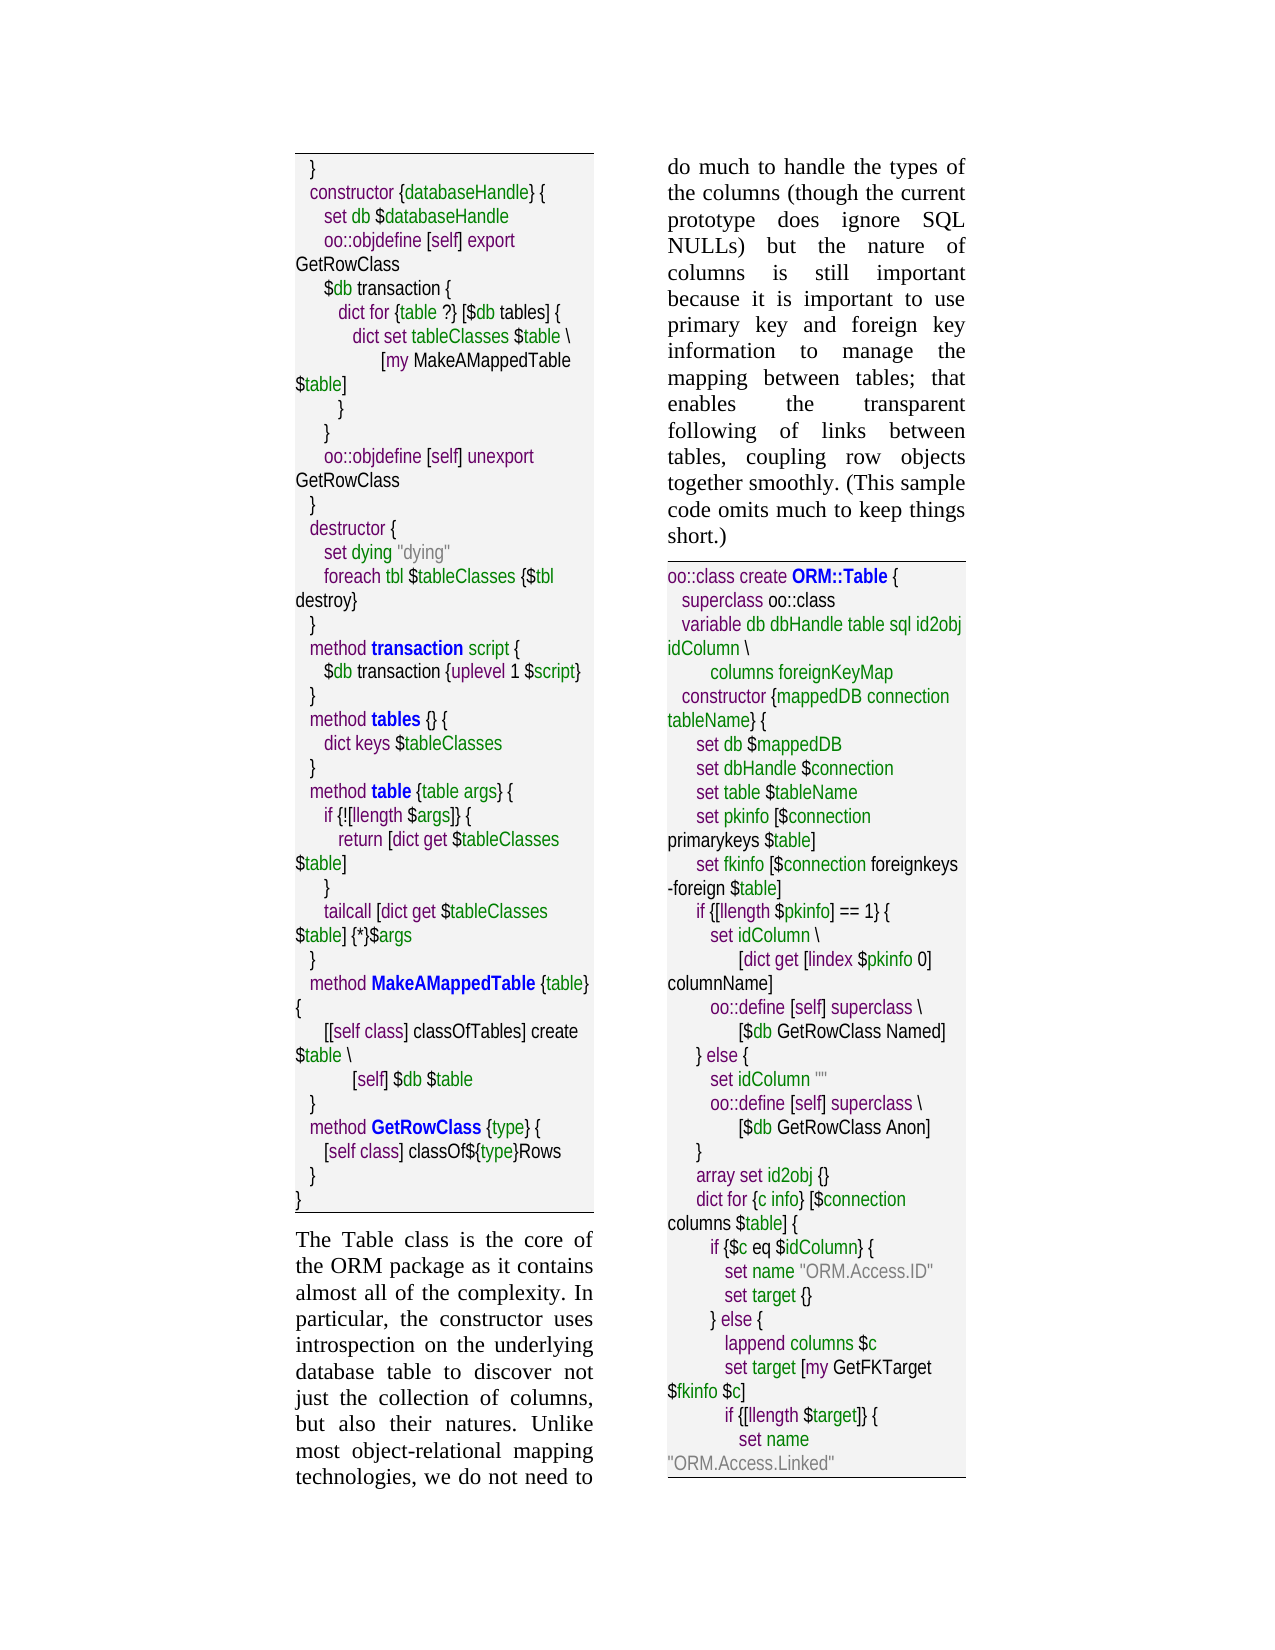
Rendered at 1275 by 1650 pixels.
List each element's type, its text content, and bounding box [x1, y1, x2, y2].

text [667, 562, 966, 1478]
text The Table class is the core of the ORM package as it contains almost all of the complexity. In particular, the constructor uses introspection on the underlying database table to discover not just the collection of columns, but also their natures. Unlike most object-relational mapping technologies, we do not need to do much to handle the types of the columns (though the current prototype does ignore SQL NULLs) but the nature of columns is still important because it is important to use primary key and foreign key information to manage the mapping between tables; that enables the transparent following of links between tables, coupling row objects together smoothly. (This sample code omits much to keep things short.) [667, 153, 966, 548]
text The Table class is the core of the ORM package as it contains almost all of the complexity. In particular, the constructor uses introspection on the underlying database table to discover not just the collection of columns, but also their natures. Unlike most object-relational mapping technologies, we do not need to do much to handle the types of the columns (though the current prototype does ignore SQL NULLs) but the nature of columns is still important because it is important to use primary key and foreign key information to manage the mapping between tables; that enables the transparent following of links between tables, coupling row objects together smoothly. (This sample code omits much to keep things short.) [295, 1226, 594, 1489]
